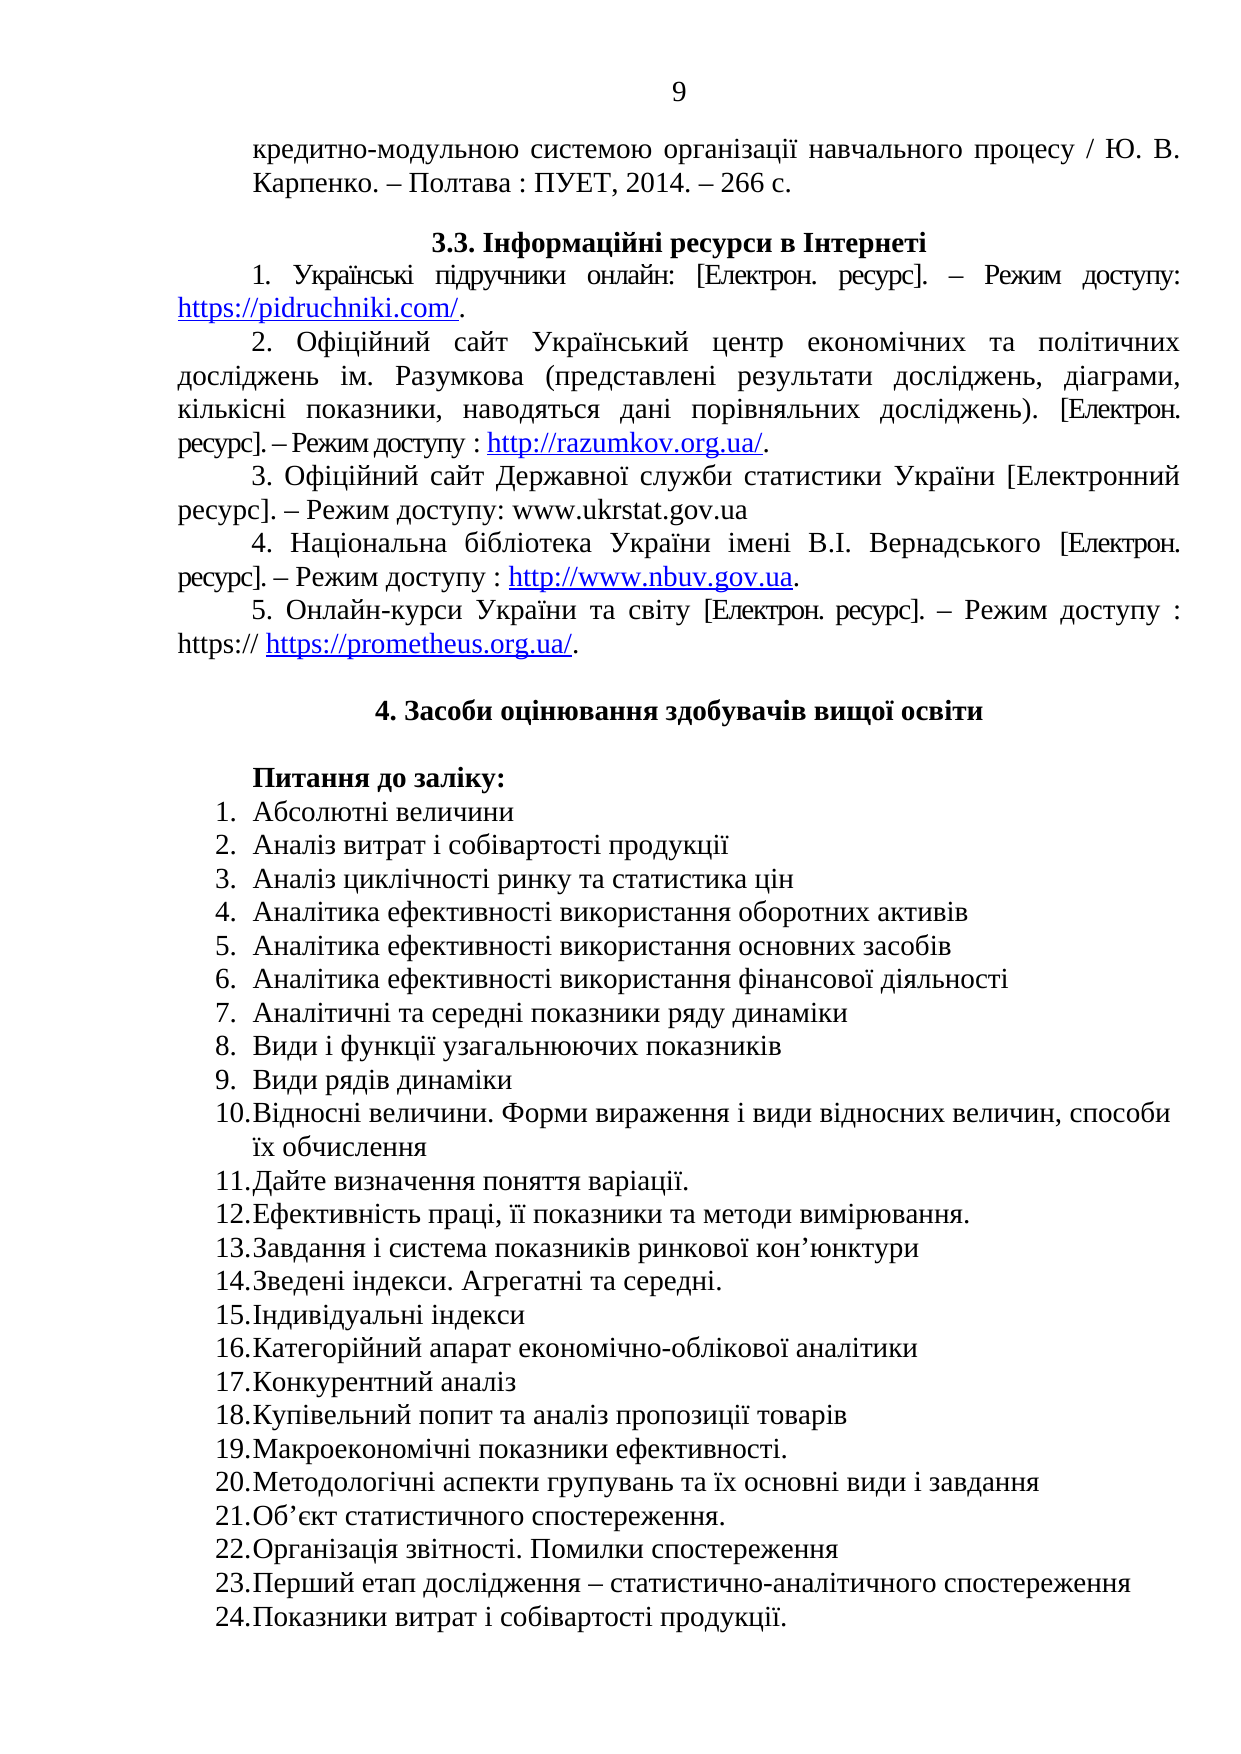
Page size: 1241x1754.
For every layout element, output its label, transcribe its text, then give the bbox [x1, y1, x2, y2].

text 5. Онлайн-курси України та світу [Електрон. ресурс]. – Режим доступу : https:// https://prometheus.org.ua/. [177, 592, 1181, 659]
list Завдання і система показників ринкової кон’юнктури [215, 1230, 1181, 1263]
text 3.3. Інформаційні ресурси в Інтернеті [177, 233, 518, 257]
list Відносні величини. Форми вираження і види відносних величин, способи їх обчислення [215, 1096, 1181, 1163]
list Категорійний апарат економічно-облікової аналітики [215, 1330, 1181, 1364]
list Дайте визначення поняття варіації. [215, 1163, 1181, 1196]
list Перший етап дослідження – статистично-аналітичного спостереження [215, 1565, 1181, 1599]
list Аналітика ефективності використання фінансової діяльності [215, 961, 1181, 995]
list Аналітика ефективності використання оборотних активів [215, 894, 1181, 928]
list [215, 131, 1181, 198]
list Аналітичні та середні показники ряду динаміки [215, 995, 1181, 1028]
list Аналітика ефективності використання основних засобів [215, 928, 1181, 961]
list Організація звітності. Помилки спостереження [215, 1532, 1181, 1565]
list Абсолютні величини [215, 794, 1181, 827]
list Конкурентний аналіз [215, 1364, 1181, 1397]
text 2. Офіційний сайт Український центр економічних та політичних досліджень ім. Разумкова (представлені результати досліджень, діаграми, кількісні показники, наводяться дані порівняльних досліджень). [Електрон. ресурс]. – Режим доступу : http://razumkov.org.ua/. [177, 324, 1181, 458]
list Показники витрат і собівартості продукції. [215, 1599, 1181, 1632]
text 1. Українські підручники онлайн: [Електрон. ресурс]. – Режим доступу: https://pidruchniki.com/. [177, 257, 1181, 324]
list Види рядів динаміки [215, 1062, 1181, 1096]
list Об’єкт статистичного спостереження. [215, 1498, 1181, 1532]
list Купівельний попит та аналіз пропозиції товарів [215, 1397, 1181, 1431]
list Аналіз витрат і собівартості продукції [215, 827, 1181, 861]
text 3.3. Інформаційні ресурси в Інтернеті [522, 233, 1181, 257]
text 4. Засоби оцінювання здобувачів вищої освіти [177, 693, 1181, 727]
text 4. Національна бібліотека України імені В.І. Вернадського [Електрон. ресурс]. – Режим доступу : http://www.nbuv.gov.ua. [177, 525, 1181, 592]
list Макроекономічні показники ефективності. [215, 1431, 1181, 1464]
text 3. Офіційний сайт Державної служби статистики України [Електронний ресурс]. – Режим доступу: www.ukrstat.gov.ua [177, 458, 1181, 525]
list Зведені індекси. Агрегатні та середні. [215, 1263, 1181, 1297]
list Індивідуальні індекси [215, 1297, 1181, 1330]
list Методологічні аспекти групувань та їх основні види і завдання [215, 1464, 1181, 1498]
text Питання до заліку: [177, 760, 1181, 794]
list Види і функції узагальнюючих показників [215, 1028, 1181, 1062]
list Аналіз циклічності ринку та статистика цін [215, 861, 1181, 894]
list Ефективність праці, її показники та методи вимірювання. [215, 1196, 1181, 1230]
